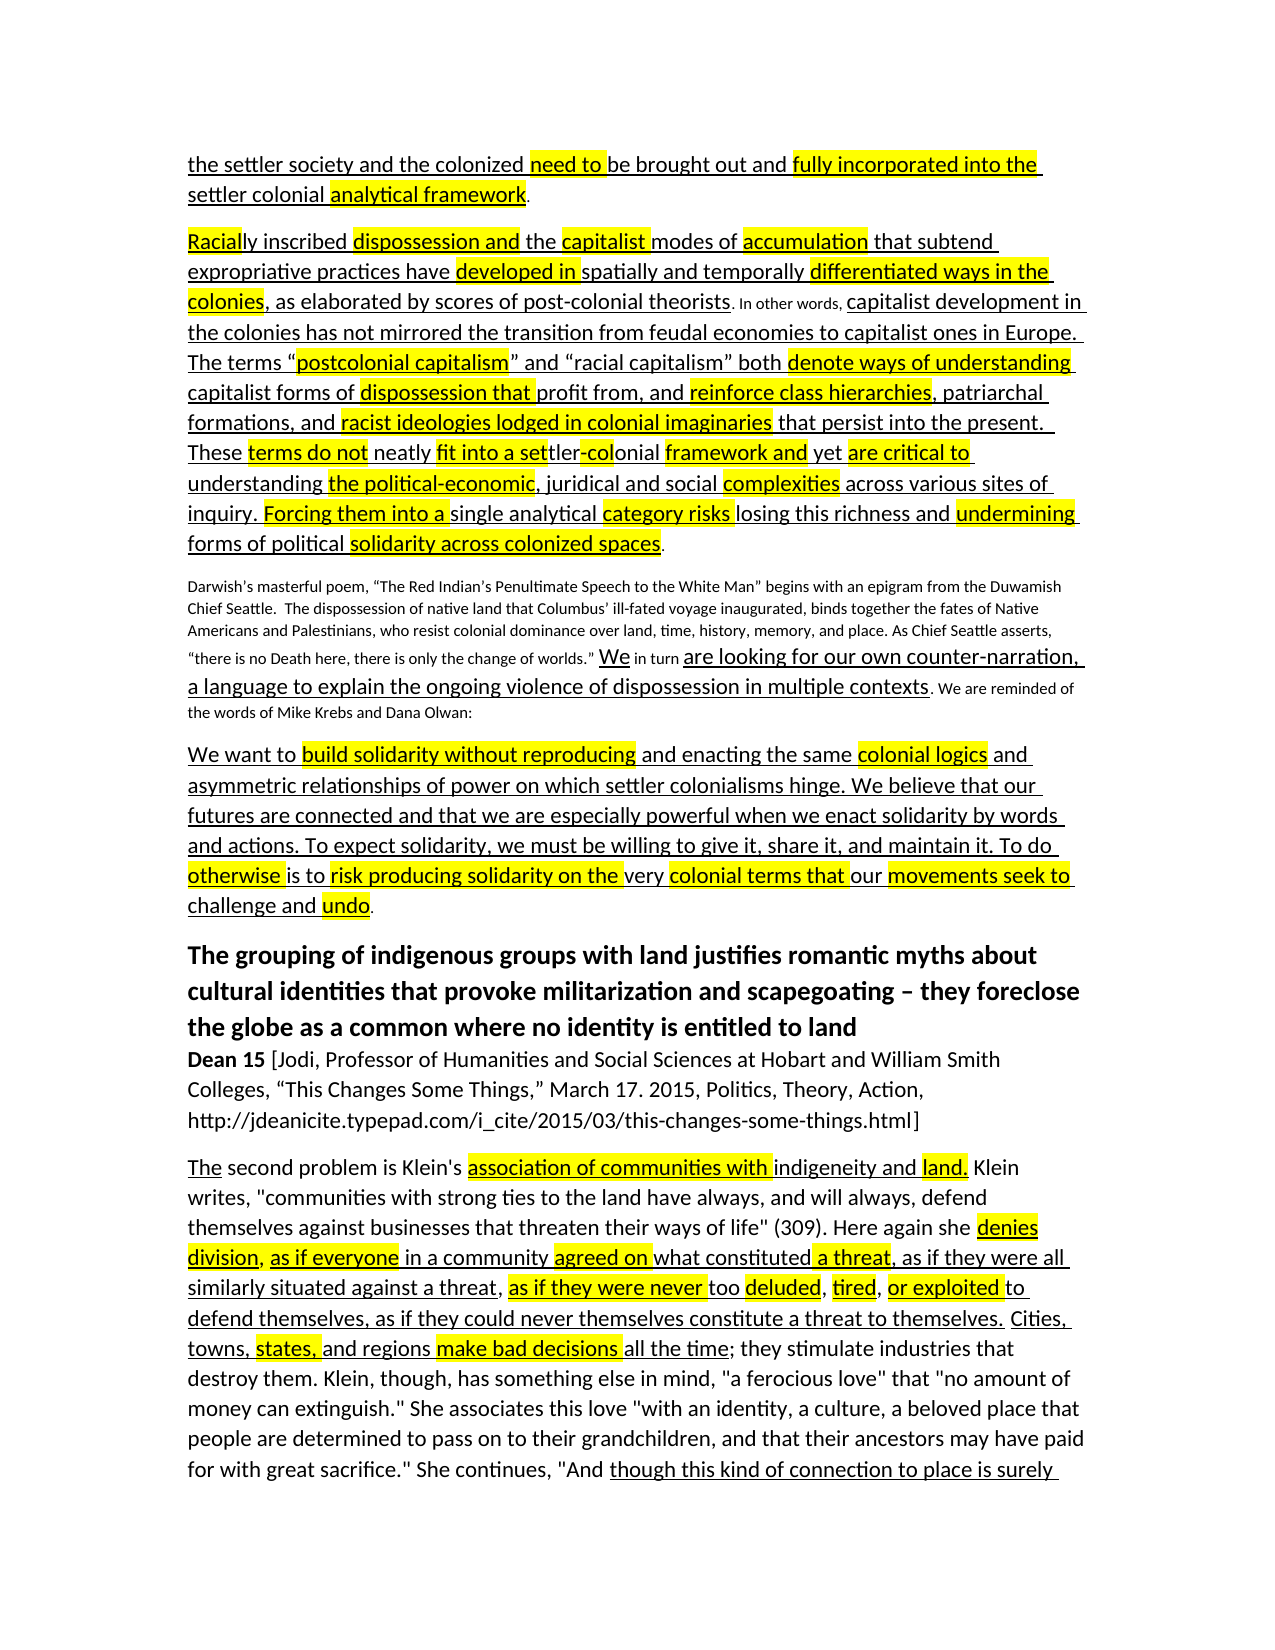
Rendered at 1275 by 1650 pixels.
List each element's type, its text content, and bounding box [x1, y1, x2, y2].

text We want to build solidarity without reproducing and enacting the same colonial logics and asymmetric relationships of power on which settler colonialisms hinge. We believe that our futures are connected and that we are especially powerful when we enact solidarity by words and actions. To expect solidarity, we must be willing to give it, share it, and maintain it. To do otherwise is to risk producing solidarity on the very colonial terms that our movements seek to challenge and undo. [187, 741, 1087, 920]
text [187, 150, 1087, 208]
text Dean 15 [Jodi, Professor of Humanities and Social Sciences at Hobart and William Smith Colleges, “This Changes Some Things,” March 17. 2015, Politics, Theory, Action, http://jdeanicite.typepad.com/i_cite/2015/03/this-changes-some-things.html] [187, 1045, 1087, 1134]
text Racially inscribed dispossession and the capitalist modes of accumulation that subtend expropriative practices have developed in spatially and temporally differentiated ways in the colonies, as elaborated by scores of post-colonial theorists. In other words, capitalist development in the colonies has not mirrored the transition from feudal economies to capitalist ones in Europe. The terms “postcolonial capitalism” and “racial capitalism” both denote ways of understanding capitalist forms of dispossession that profit from, and reinforce class hierarchies, patriarchal formations, and racist ideologies lodged in colonial imaginaries that persist into the present. These terms do not neatly fit into a settler-colonial framework and yet are critical to understanding the political-economic, juridical and social complexities across various sites of inquiry. Forcing them into a single analytical category risks losing this richness and undermining forms of political solidarity across colonized spaces. [187, 227, 1087, 557]
text Darwish’s masterful poem, “The Red Indian’s Penultimate Speech to the White Man” begins with an epigram from the Duwamish Chief Seattle. The dispossession of native land that Columbus’ ill-fated voyage inaugurated, binds together the fates of Native Americans and Palestinians, who resist colonial dominance over land, time, history, memory, and place. As Chief Seattle asserts, “there is no Death here, there is only the change of worlds.” We in turn are looking for our own counter-narration, a language to explain the ongoing violence of dispossession in multiple contexts. We are reminded of the words of Mike Krebs and Dana Olwan: [187, 576, 1087, 722]
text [187, 1153, 1087, 1483]
subtitle The grouping of indigenous groups with land justifies romantic myths about cultural identities that provoke militarization and scapegoating – they foreclose the globe as a common where no identity is entitled to land [187, 938, 1087, 1043]
